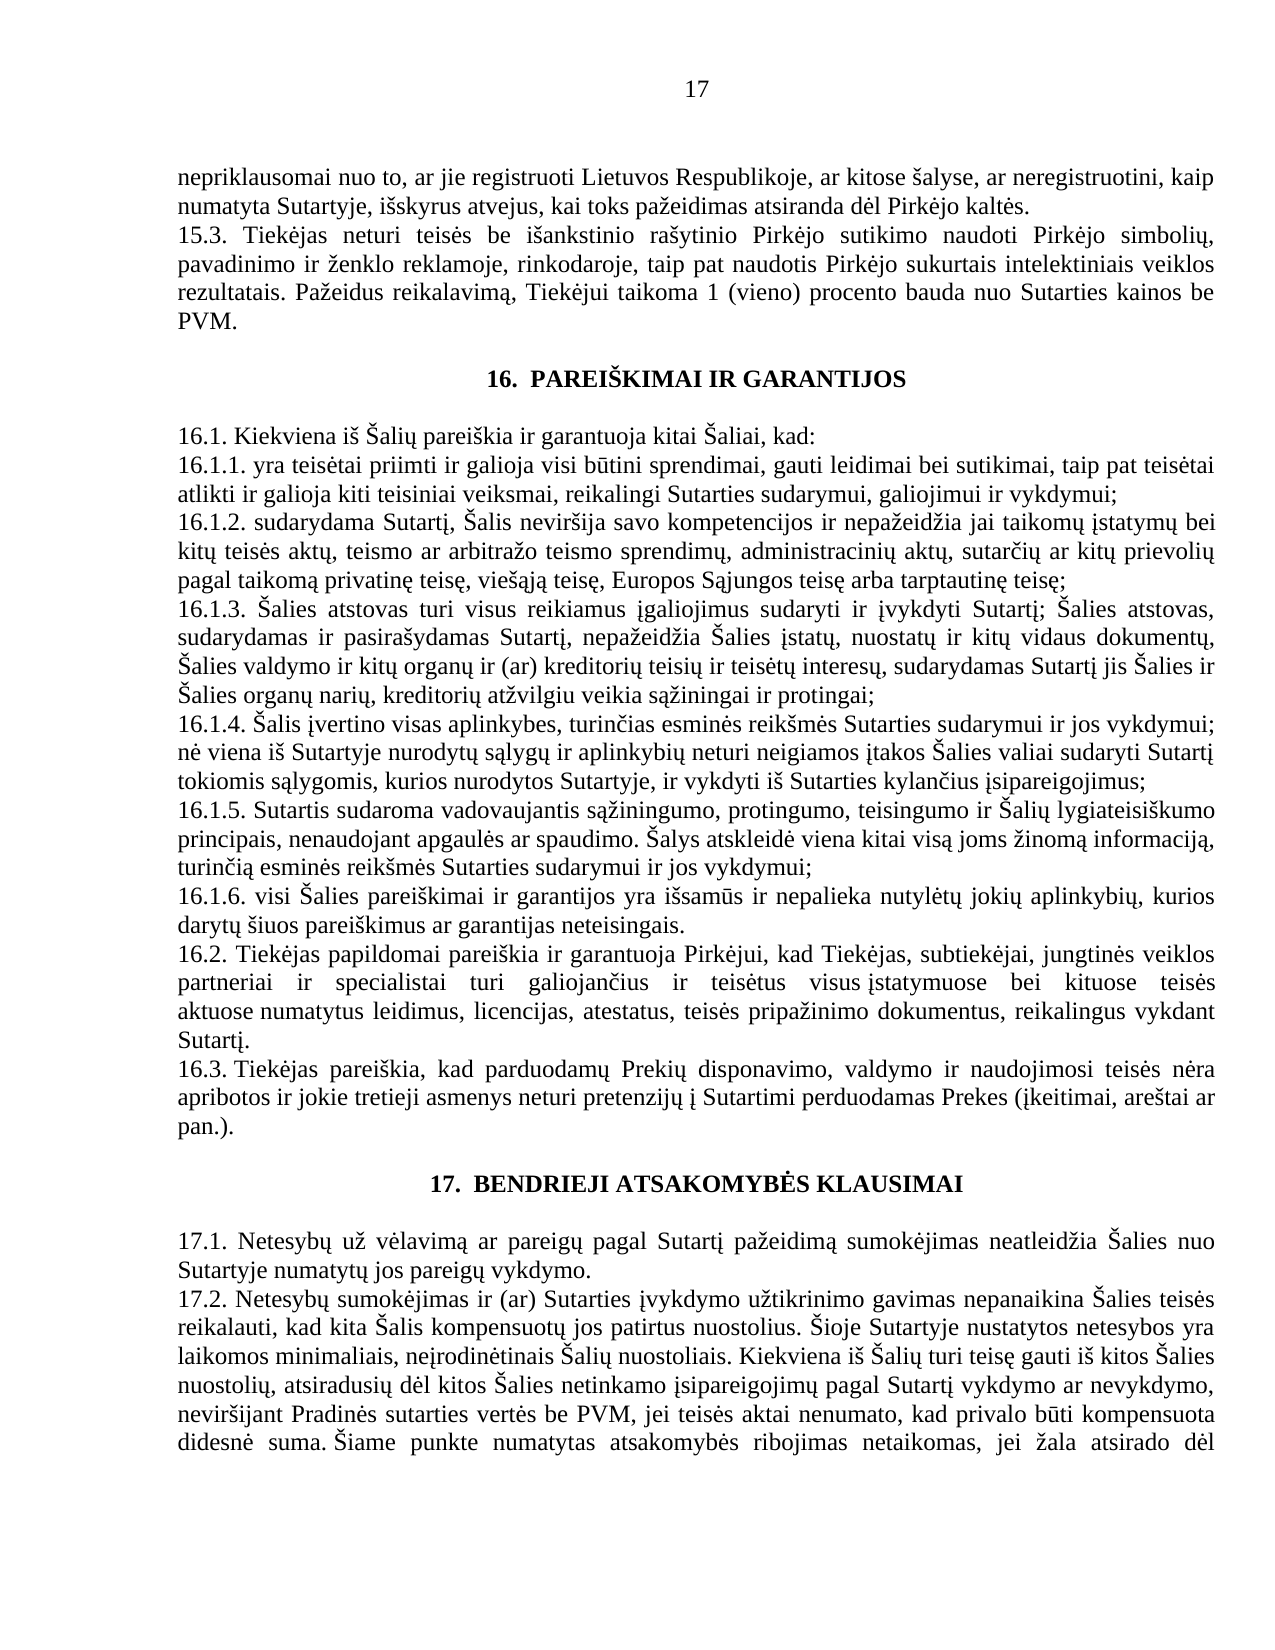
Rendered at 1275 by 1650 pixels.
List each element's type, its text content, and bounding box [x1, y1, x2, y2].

text 15.3. Tiekėjas neturi teisės be išankstinio rašytinio Pirkėjo sutikimo naudoti Pirkėjo simbolių, pavadinimo ir ženklo reklamoje, rinkodaroje, taip pat naudotis Pirkėjo sukurtais intelektiniais veiklos rezultatais. Pažeidus reikalavimą, Tiekėjui taikoma 1 (vieno) procento bauda nuo Sutarties kainos be PVM. [177, 220, 1216, 335]
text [177, 1284, 1216, 1456]
text 17.1. Netesybų už vėlavimą ar pareigų pagal Sutartį pažeidimą sumokėjimas neatleidžia Šalies nuo Sutartyje numatytų jos pareigų vykdymo. [177, 1226, 1216, 1284]
text 16.3. Tiekėjas pareiškia, kad parduodamų Prekių disponavimo, valdymo ir naudojimosi teisės nėra apribotos ir jokie tretieji asmenys neturi pretenzijų į Sutartimi perduodamas Prekes (įkeitimai, areštai ar pan.). [177, 1054, 1216, 1140]
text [177, 162, 1216, 220]
text 17. BENDRIEJI ATSAKOMYBĖS KLAUSIMAI [177, 1169, 1216, 1197]
text 16.1.3. Šalies atstovas turi visus reikiamus įgaliojimus sudaryti ir įvykdyti Sutartį; Šalies atstovas, sudarydamas ir pasirašydamas Sutartį, nepažeidžia Šalies įstatų, nuostatų ir kitų vidaus dokumentų, Šalies valdymo ir kitų organų ir (ar) kreditorių teisių ir teisėtų interesų, sudarydamas Sutartį jis Šalies ir Šalies organų narių, kreditorių atžvilgiu veikia sąžiningai ir protingai; [177, 594, 1216, 709]
text 16.1.5. Sutartis sudaroma vadovaujantis sąžiningumo, protingumo, teisingumo ir Šalių lygiateisiškumo principais, nenaudojant apgaulės ar spaudimo. Šalys atskleidė viena kitai visą joms žinomą informaciją, turinčią esminės reikšmės Sutarties sudarymui ir jos vykdymui; [177, 795, 1216, 881]
text 16.1.6. visi Šalies pareiškimai ir garantijos yra išsamūs ir nepalieka nutylėtų jokių aplinkybių, kurios darytų šiuos pareiškimus ar garantijas neteisingais. [177, 881, 1216, 939]
text 16. PAREIŠKIMAI IR GARANTIJOS [177, 364, 1216, 392]
text 16.1.1. yra teisėtai priimti ir galioja visi būtini sprendimai, gauti leidimai bei sutikimai, taip pat teisėtai atlikti ir galioja kiti teisiniai veiksmai, reikalingi Sutarties sudarymui, galiojimui ir vykdymui; [177, 450, 1216, 507]
text 16.1.2. sudarydama Sutartį, Šalis neviršija savo kompetencijos ir nepažeidžia jai taikomų įstatymų bei kitų teisės aktų, teismo ar arbitražo teismo sprendimų, administracinių aktų, sutarčių ar kitų prievolių pagal taikomą privatinę teisę, viešąją teisę, Europos Sąjungos teisę arba tarptautinę teisę; [177, 507, 1216, 594]
text 16.1. Kiekviena iš Šalių pareiškia ir garantuoja kitai Šaliai, kad: [177, 421, 1216, 450]
text 16.1.4. Šalis įvertino visas aplinkybes, turinčias esminės reikšmės Sutarties sudarymui ir jos vykdymui; nė viena iš Sutartyje nurodytų sąlygų ir aplinkybių neturi neigiamos įtakos Šalies valiai sudaryti Sutartį tokiomis sąlygomis, kurios nurodytos Sutartyje, ir vykdyti iš Sutarties kylančius įsipareigojimus; [177, 709, 1216, 795]
text 16.2. Tiekėjas papildomai pareiškia ir garantuoja Pirkėjui, kad Tiekėjas, subtiekėjai, jungtinės veiklos partneriai ir specialistai turi galiojančius ir teisėtus visus įstatymuose bei kituose teisės aktuose numatytus leidimus, licencijas, atestatus, teisės pripažinimo dokumentus, reikalingus vykdant Sutartį. [177, 939, 1216, 1054]
